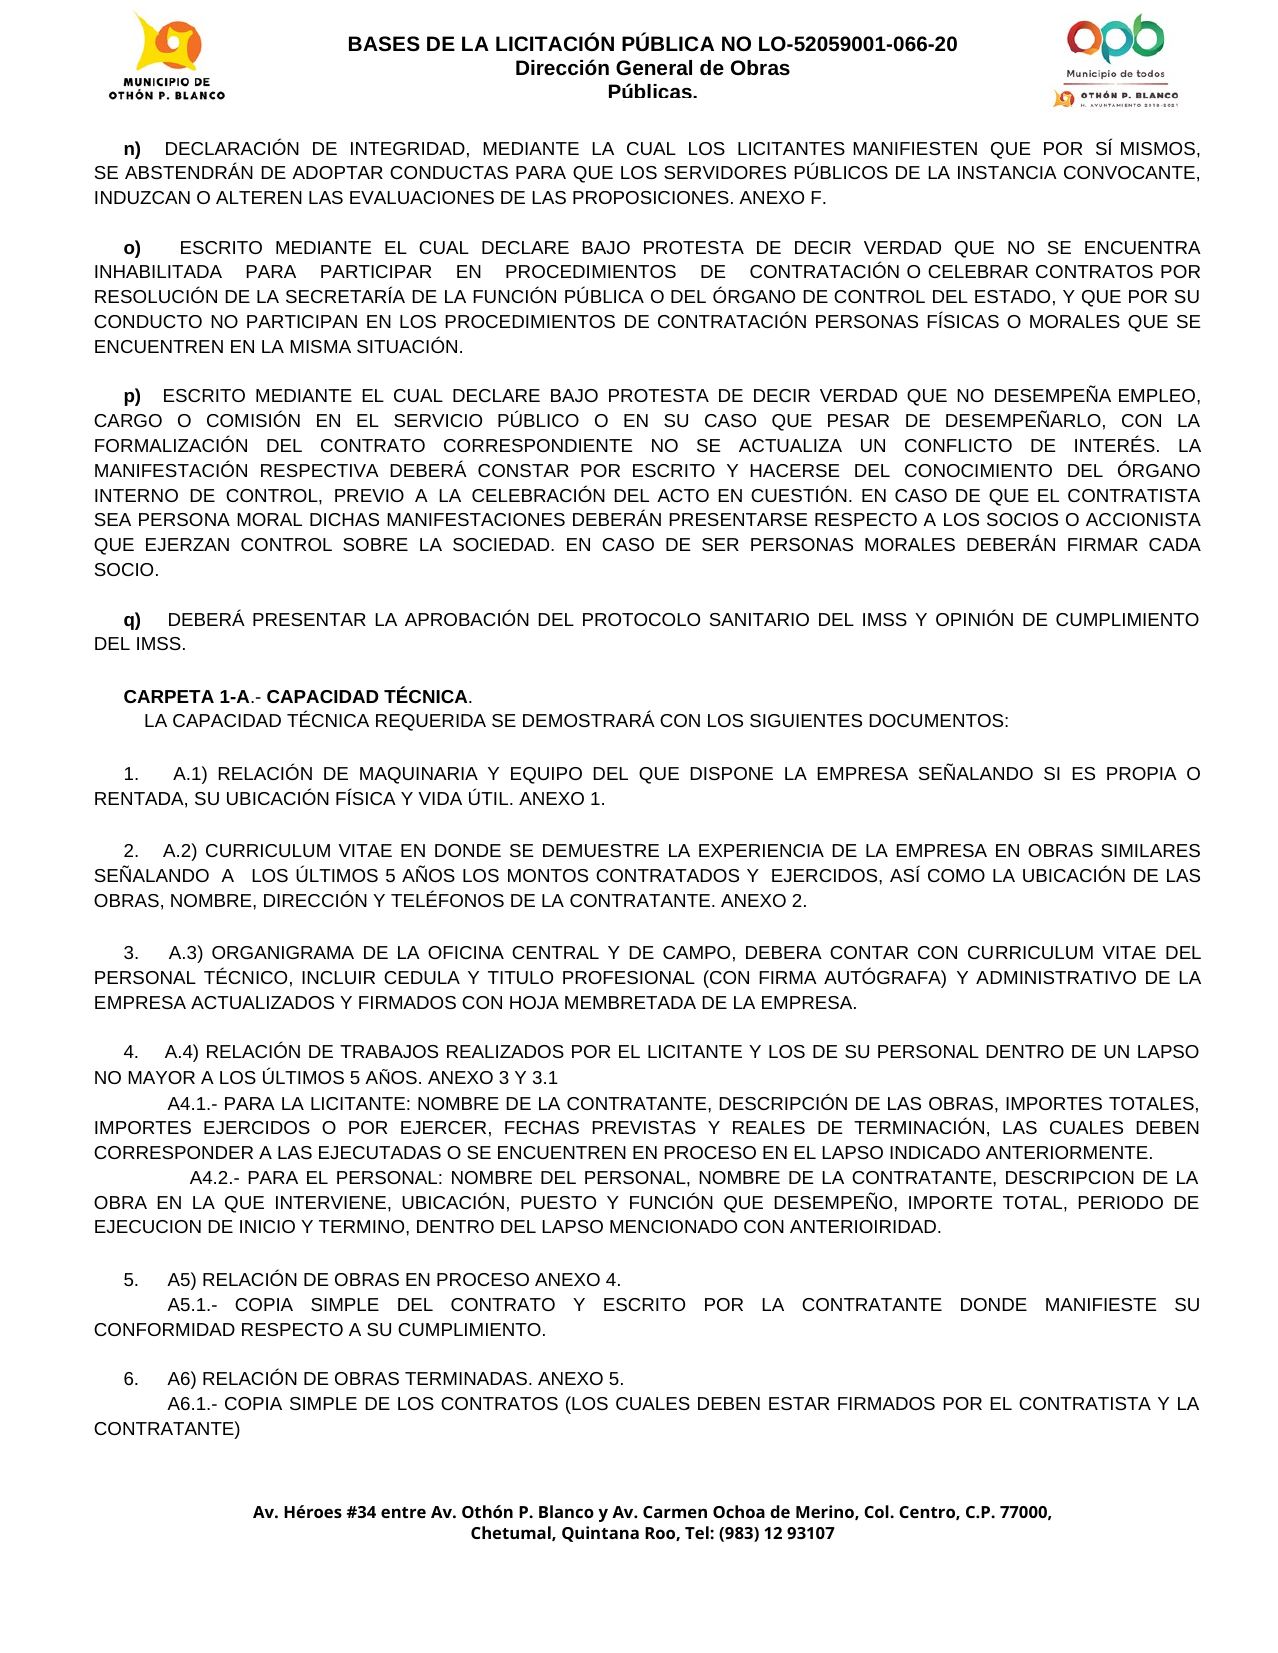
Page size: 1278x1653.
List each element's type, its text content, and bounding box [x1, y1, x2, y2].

text 4. A.4) RELACIÓN DE TRABAJOS REALIZADOS POR EL LICITANTE Y LOS DE SU PERSONAL DENTRO DE UN LAPSO NO MAYOR A LOS ÚLTIMOS 5 AÑOS. ANEXO 3 Y 3.1 [94, 1041, 1201, 1089]
text 3. A.3) ORGANIGRAMA DE LA OFICINA CENTRAL Y DE CAMPO, DEBERA CONTAR CON CURRICULUM VITAE DEL PERSONAL TÉCNICO, INCLUIR CEDULA Y TITULO PROFESIONAL (CON FIRMA AUTÓGRAFA) Y ADMINISTRATIVO DE LA EMPRESA ACTUALIZADOS Y FIRMADOS CON HOJA MEMBRETADA DE LA EMPRESA. [94, 942, 1201, 1013]
text LA CAPACIDAD TÉCNICA REQUERIDA SE DEMOSTRARÁ CON LOS SIGUIENTES DOCUMENTOS: [94, 710, 1201, 732]
text CARPETA 1-A.- CAPACIDAD TÉCNICA. [94, 686, 1201, 707]
text 1. A.1) RELACIÓN DE MAQUINARIA Y EQUIPO DEL QUE DISPONE LA EMPRESA SEÑALANDO SI ES PROPIA O RENTADA, SU UBICACIÓN FÍSICA Y VIDA ÚTIL. ANEXO 1. [94, 763, 1201, 809]
text n) DECLARACIÓN DE INTEGRIDAD, MEDIANTE LA CUAL LOS LICITANTES MANIFIESTEN QUE POR SÍ MISMOS, SE ABSTENDRÁN DE ADOPTAR CONDUCTAS PARA QUE LOS SERVIDORES PÚBLICOS DE LA INSTANCIA CONVOCANTE, INDUZCAN O ALTEREN LAS EVALUACIONES DE LAS PROPOSICIONES. ANEXO F. [94, 137, 1201, 208]
text A6.1.- COPIA SIMPLE DE LOS CONTRATOS (LOS CUALES DEBEN ESTAR FIRMADOS POR EL CONTRATISTA Y LA CONTRATANTE) [94, 1393, 1201, 1439]
text A4.2.- PARA EL PERSONAL: NOMBRE DEL PERSONAL, NOMBRE DE LA CONTRATANTE, DESCRIPCION DE LA OBRA EN LA QUE INTERVIENE, UBICACIÓN, PUESTO Y FUNCIÓN QUE DESEMPEÑO, IMPORTE TOTAL, PERIODO DE EJECUCION DE INICIO Y TERMINO, DENTRO DEL LAPSO MENCIONADO CON ANTERIOIRIDAD. [94, 1167, 1201, 1238]
picture [1049, 13, 1192, 113]
text A5.1.- COPIA SIMPLE DEL CONTRATO Y ESCRITO POR LA CONTRATANTE DONDE MANIFIESTE SU CONFORMIDAD RESPECTO A SU CUMPLIMIENTO. [94, 1293, 1201, 1340]
text 5. A5) RELACIÓN DE OBRAS EN PROCESO ANEXO 4. [94, 1269, 1201, 1290]
text p) ESCRITO MEDIANTE EL CUAL DECLARE BAJO PROTESTA DE DECIR VERDAD QUE NO DESEMPEÑA EMPLEO, CARGO O COMISIÓN EN EL SERVICIO PÚBLICO O EN SU CASO QUE PESAR DE DESEMPEÑARLO, CON LA FORMALIZACIÓN DEL CONTRATO CORRESPONDIENTE NO SE ACTUALIZA UN CONFLICTO DE INTERÉS. LA MANIFESTACIÓN RESPECTIVA DEBERÁ CONSTAR POR ESCRITO Y HACERSE DEL CONOCIMIENTO DEL ÓRGANO INTERNO DE CONTROL, PREVIO A LA CELEBRACIÓN DEL ACTO EN CUESTIÓN. EN CASO DE QUE EL CONTRATISTA SEA PERSONA MORAL DICHAS MANIFESTACIONES DEBERÁN PRESENTARSE RESPECTO A LOS SOCIOS O ACCIONISTA QUE EJERZAN CONTROL SOBRE LA SOCIEDAD. EN CASO DE SER PERSONAS MORALES DEBERÁN FIRMAR CADA SOCIO. [94, 385, 1201, 580]
text A4.1.- PARA LA LICITANTE: NOMBRE DE LA CONTRATANTE, DESCRIPCIÓN DE LAS OBRAS, IMPORTES TOTALES, IMPORTES EJERCIDOS O POR EJERCER, FECHAS PREVISTAS Y REALES DE TERMINACIÓN, LAS CUALES DEBEN CORRESPONDER A LAS EJECUTADAS O SE ENCUENTREN EN PROCESO EN EL LAPSO INDICADO ANTERIORMENTE. [94, 1092, 1201, 1163]
text o) ESCRITO MEDIANTE EL CUAL DECLARE BAJO PROTESTA DE DECIR VERDAD QUE NO SE ENCUENTRA INHABILITADA PARA PARTICIPAR EN PROCEDIMIENTOS DE CONTRATACIÓN O CELEBRAR CONTRATOS POR RESOLUCIÓN DE LA SECRETARÍA DE LA FUNCIÓN PÚBLICA O DEL ÓRGANO DE CONTROL DEL ESTADO, Y QUE POR SU CONDUCTO NO PARTICIPAN EN LOS PROCEDIMIENTOS DE CONTRATACIÓN PERSONAS FÍSICAS O MORALES QUE SE ENCUENTREN EN LA MISMA SITUACIÓN. [94, 236, 1201, 357]
text 2. A.2) CURRICULUM VITAE EN DONDE SE DEMUESTRE LA EXPERIENCIA DE LA EMPRESA EN OBRAS SIMILARES SEÑALANDO A LOS ÚLTIMOS 5 AÑOS LOS MONTOS CONTRATADOS Y EJERCIDOS, ASÍ COMO LA UBICACIÓN DE LAS OBRAS, NOMBRE, DIRECCIÓN Y TELÉFONOS DE LA CONTRATANTE. ANEXO 2. [94, 840, 1201, 911]
text q) DEBERÁ PRESENTAR LA APROBACIÓN DEL PROTOCOLO SANITARIO DEL IMSS Y OPINIÓN DE CUMPLIMIENTO DEL IMSS. [94, 608, 1201, 655]
text 6. A6) RELACIÓN DE OBRAS TERMINADAS. ANEXO 5. [94, 1368, 1201, 1389]
picture [104, 0, 237, 114]
